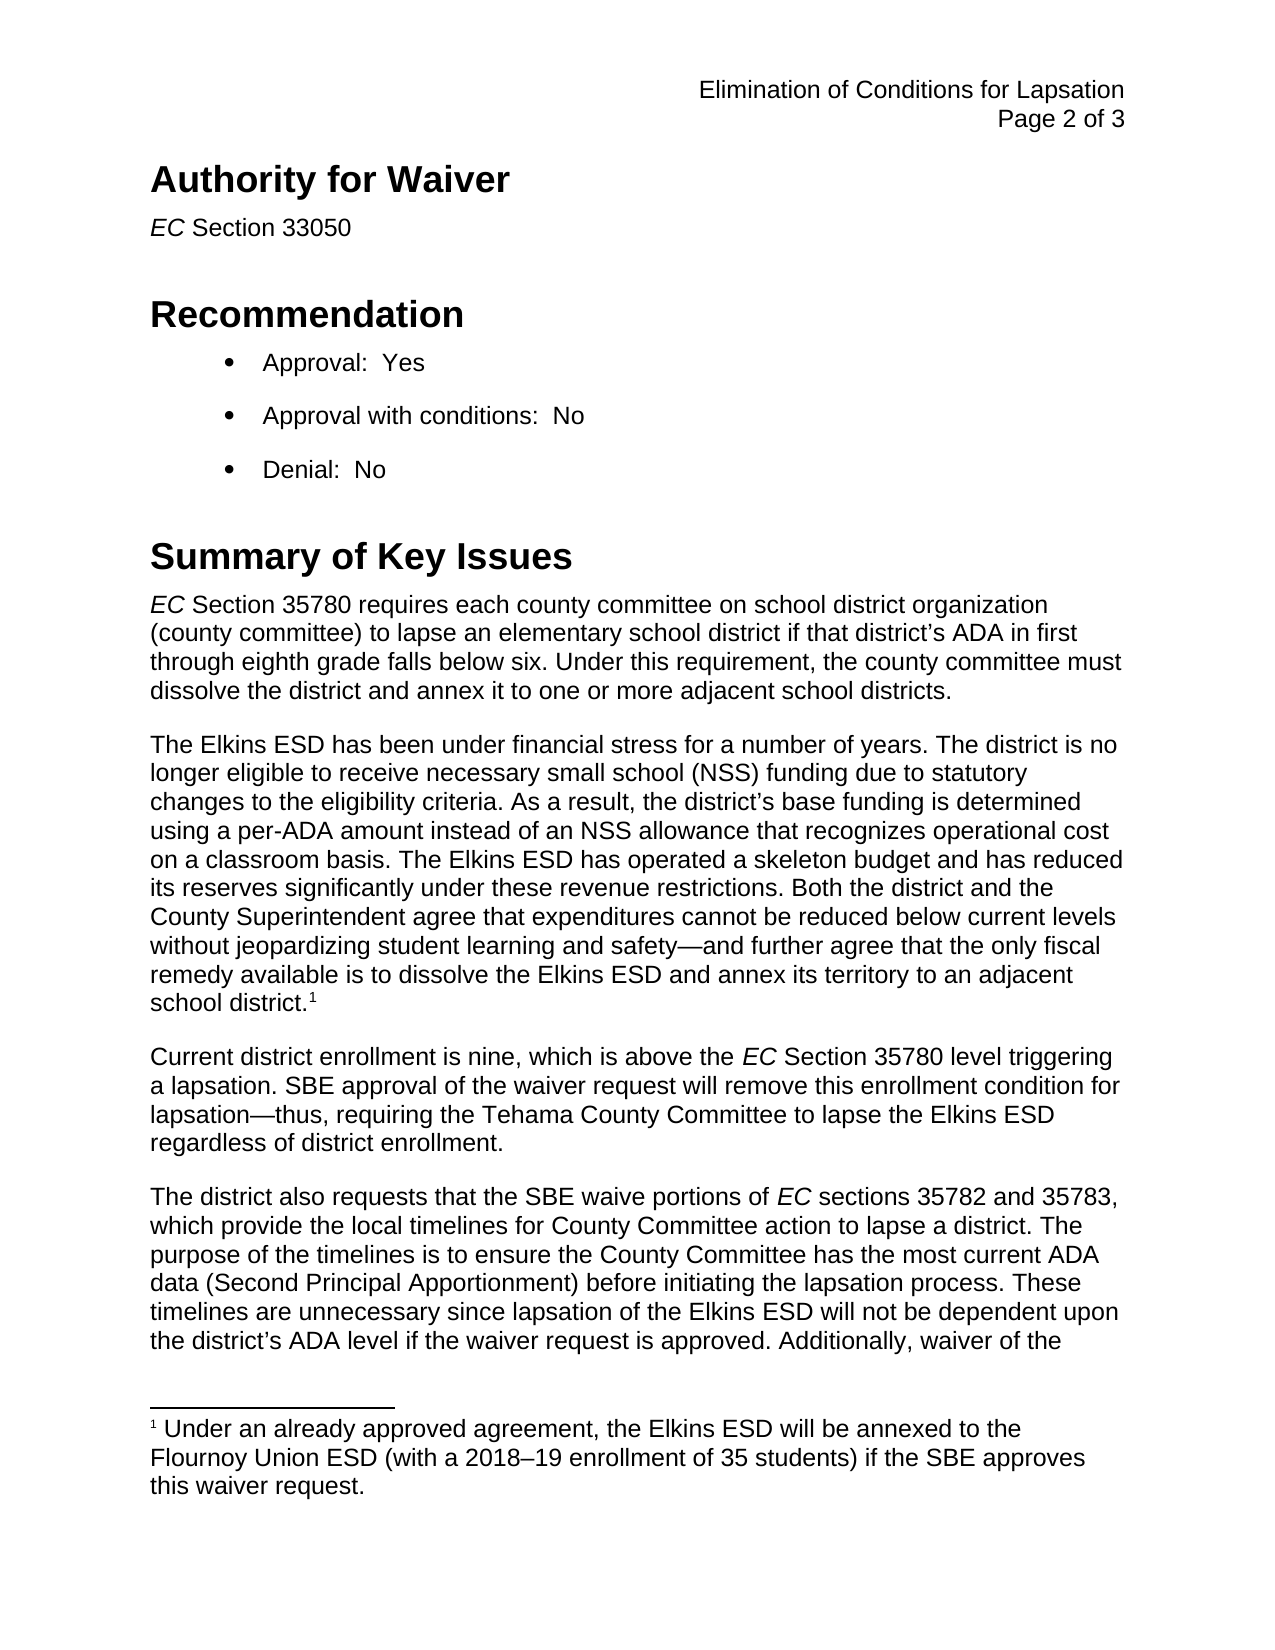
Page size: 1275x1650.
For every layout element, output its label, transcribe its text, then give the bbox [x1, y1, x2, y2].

subtitle Recommendation [150, 292, 1125, 335]
text EC Section 33050 [150, 213, 1125, 242]
list Approval with conditions: No [225, 401, 1125, 430]
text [150, 1182, 1125, 1355]
subtitle Summary of Key Issues [150, 534, 1125, 577]
subtitle Authority for Waiver [150, 157, 1125, 201]
list Approval: Yes [225, 347, 1125, 376]
text The Elkins ESD has been under financial stress for a number of years. The district is no longer eligible to receive necessary small school (NSS) funding due to statutory changes to the eligibility criteria. As a result, the district’s base funding is determined using a per-ADA amount instead of an NSS allowance that recognizes operational cost on a classroom basis. The Elkins ESD has operated a skeleton budget and has reduced its reserves significantly under these revenue restrictions. Both the district and the County Superintendent agree that expenditures cannot be reduced below current levels without jeopardizing student learning and safety—and further agree that the only fiscal remedy available is to dissolve the Elkins ESD and annex its territory to an adjacent school district. [150, 730, 1125, 1017]
text Current district enrollment is nine, which is above the EC Section 35780 level triggering a lapsation. SBE approval of the waiver request will remove this enrollment condition for lapsation—thus, requiring the Tehama County Committee to lapse the Elkins ESD regardless of district enrollment. [150, 1042, 1125, 1157]
list Denial: No [225, 455, 1125, 484]
text EC Section 35780 requires each county committee on school district organization (county committee) to lapse an elementary school district if that district’s ADA in first through eighth grade falls below six. Under this requirement, the county committee must dissolve the district and annex it to one or more adjacent school districts. [150, 590, 1125, 705]
